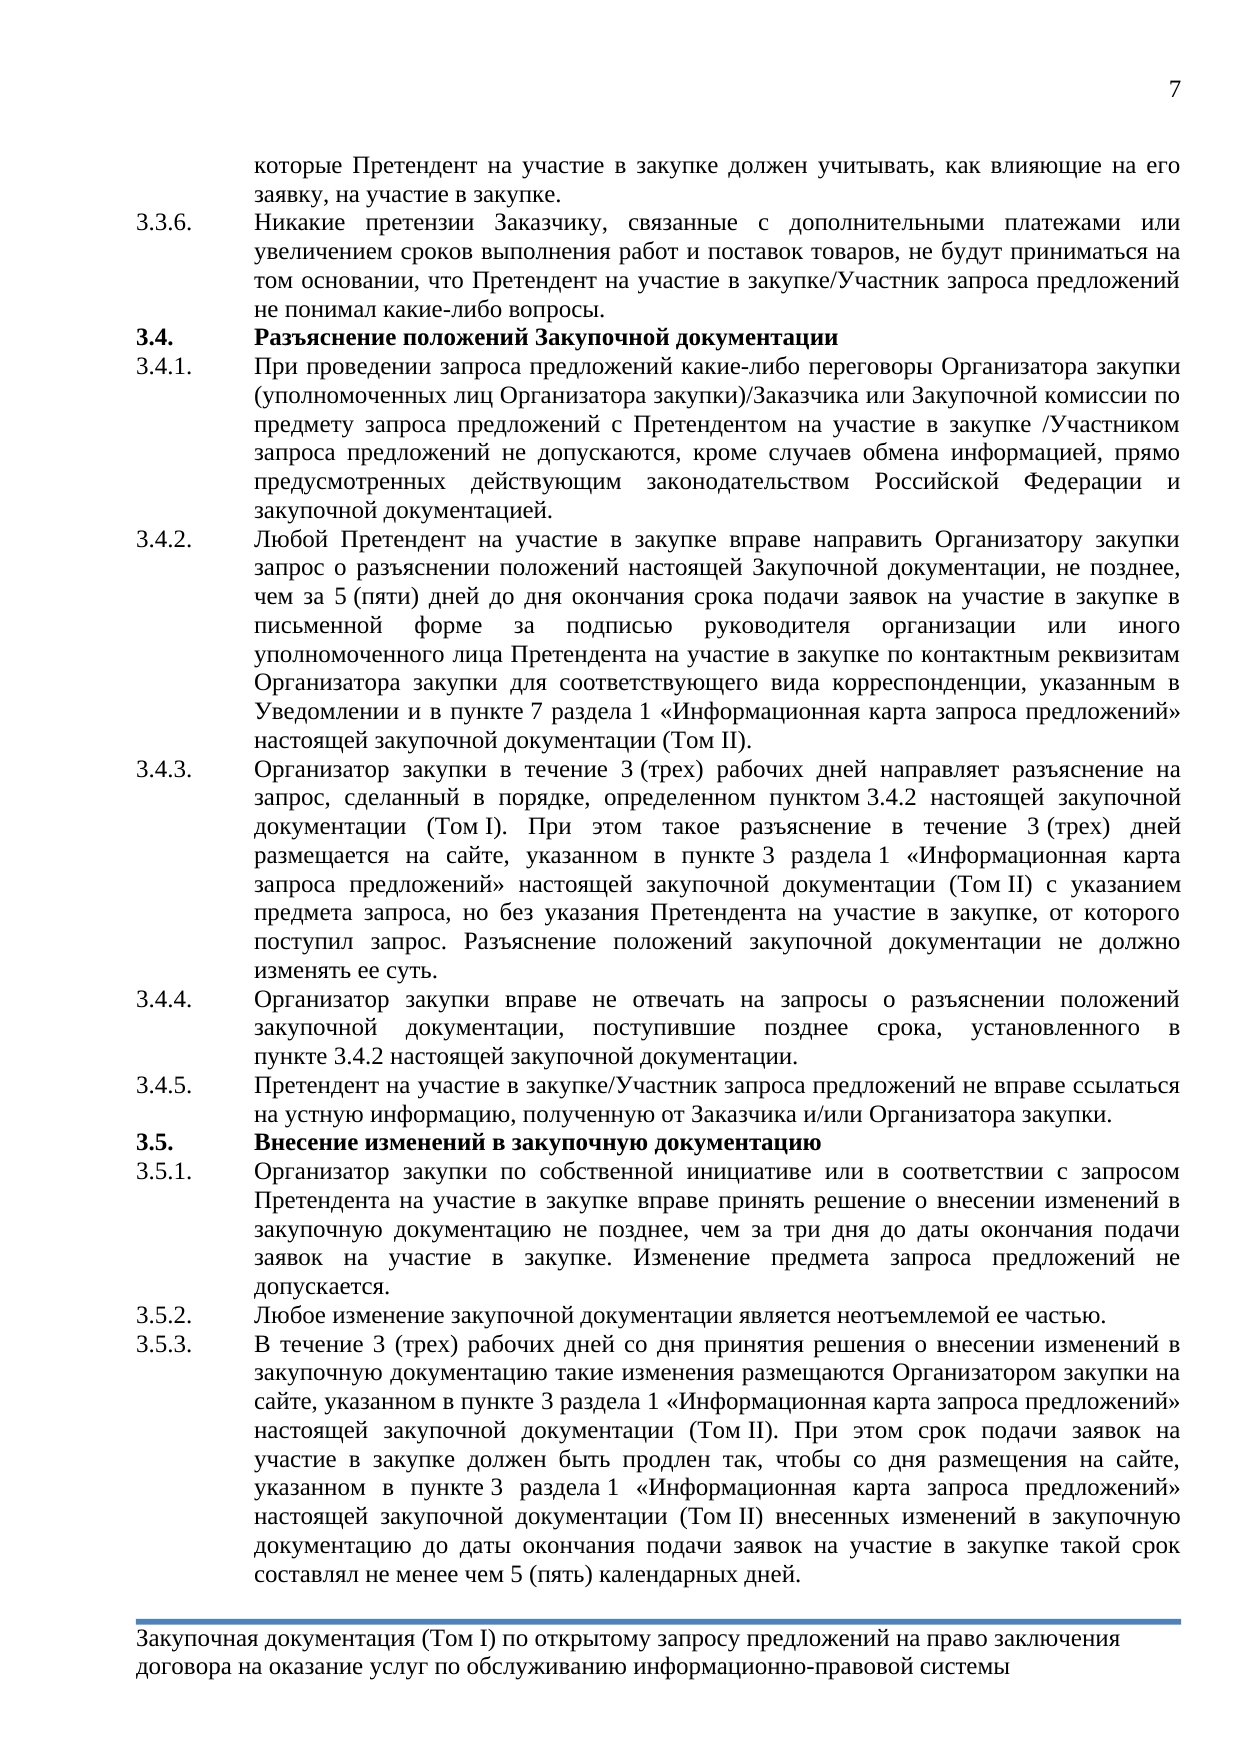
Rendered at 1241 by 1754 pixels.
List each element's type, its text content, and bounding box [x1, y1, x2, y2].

list Организатор закупки вправе не отвечать на запросы о разъяснении положений закупочной документации, поступившие позднее срока, установленного в пункте 3.4.2 настоящей закупочной документации. [136, 984, 1181, 1070]
list Любой Претендент на участие в закупке вправе направить Организатору закупки запрос о разъяснении положений настоящей Закупочной документации, не позднее, чем за 5 (пяти) дней до дня окончания срока подачи заявок на участие в закупке в письменной форме за подписью руководителя организации или иного уполномоченного лица Претендента на участие в закупке по контактным реквизитам Организатора закупки для соответствующего вида корреспонденции, указанным в Уведомлении и в пункте 7 раздела 1 «Информационная карта запроса предложений» настоящей закупочной документации (Том II). [136, 524, 1181, 754]
list Организатор закупки по собственной инициативе или в соответствии с запросом Претендента на участие в закупке вправе принять решение о внесении изменений в закупочную документацию не позднее, чем за три дня до даты окончания подачи заявок на участие в закупке. Изменение предмета запроса предложений не допускается. [136, 1156, 1181, 1300]
list Никакие претензии Заказчику, связанные с дополнительными платежами или увеличением сроков выполнения работ и поставок товаров, не будут приниматься на том основании, что Претендент на участие в закупке/Участник запроса предложений не понимал какие-либо вопросы. [136, 207, 1181, 322]
list Разъяснение положений Закупочной документации [136, 322, 1181, 351]
list Организатор закупки в течение 3 (трех) рабочих дней направляет разъяснение на запрос, сделанный в порядке, определенном пунктом 3.4.2 настоящей закупочной документации (Том I). При этом такое разъяснение в течение 3 (трех) дней размещается на сайте, указанном в пункте 3 раздела 1 «Информационная карта запроса предложений» настоящей закупочной документации (Том II) с указанием предмета запроса, но без указания Претендента на участие в закупке, от которого поступил запрос. Разъяснение положений закупочной документации не должно изменять ее суть. [136, 754, 1181, 984]
list Любое изменение закупочной документации является неотъемлемой ее частью. [136, 1300, 1181, 1329]
list Внесение изменений в закупочную документацию [136, 1127, 1181, 1156]
list При проведении запроса предложений какие-либо переговоры Организатора закупки (уполномоченных лиц Организатора закупки)/Заказчика или Закупочной комиссии по предмету запроса предложений с Претендентом на участие в закупке /Участником запроса предложений не допускаются, кроме случаев обмена информацией, прямо предусмотренных действующим законодательством Российской Федерации и закупочной документацией. [136, 351, 1181, 524]
list В течение 3 (трех) рабочих дней со дня принятия решения о внесении изменений в закупочную документацию такие изменения размещаются Организатором закупки на сайте, указанном в пункте 3 раздела 1 «Информационная карта запроса предложений» настоящей закупочной документации (Том II). При этом срок подачи заявок на участие в закупке должен быть продлен так, чтобы со дня размещения на сайте, указанном в пункте 3 раздела 1 «Информационная карта запроса предложений» настоящей закупочной документации (Том II) внесенных изменений в закупочную документацию до даты окончания подачи заявок на участие в закупке такой срок составлял не менее чем 5 (пять) календарных дней. [136, 1329, 1181, 1587]
list Претендент на участие в закупке/Участник запроса предложений не вправе ссылаться на устную информацию, полученную от Заказчика и/или Организатора закупки. [136, 1070, 1181, 1127]
